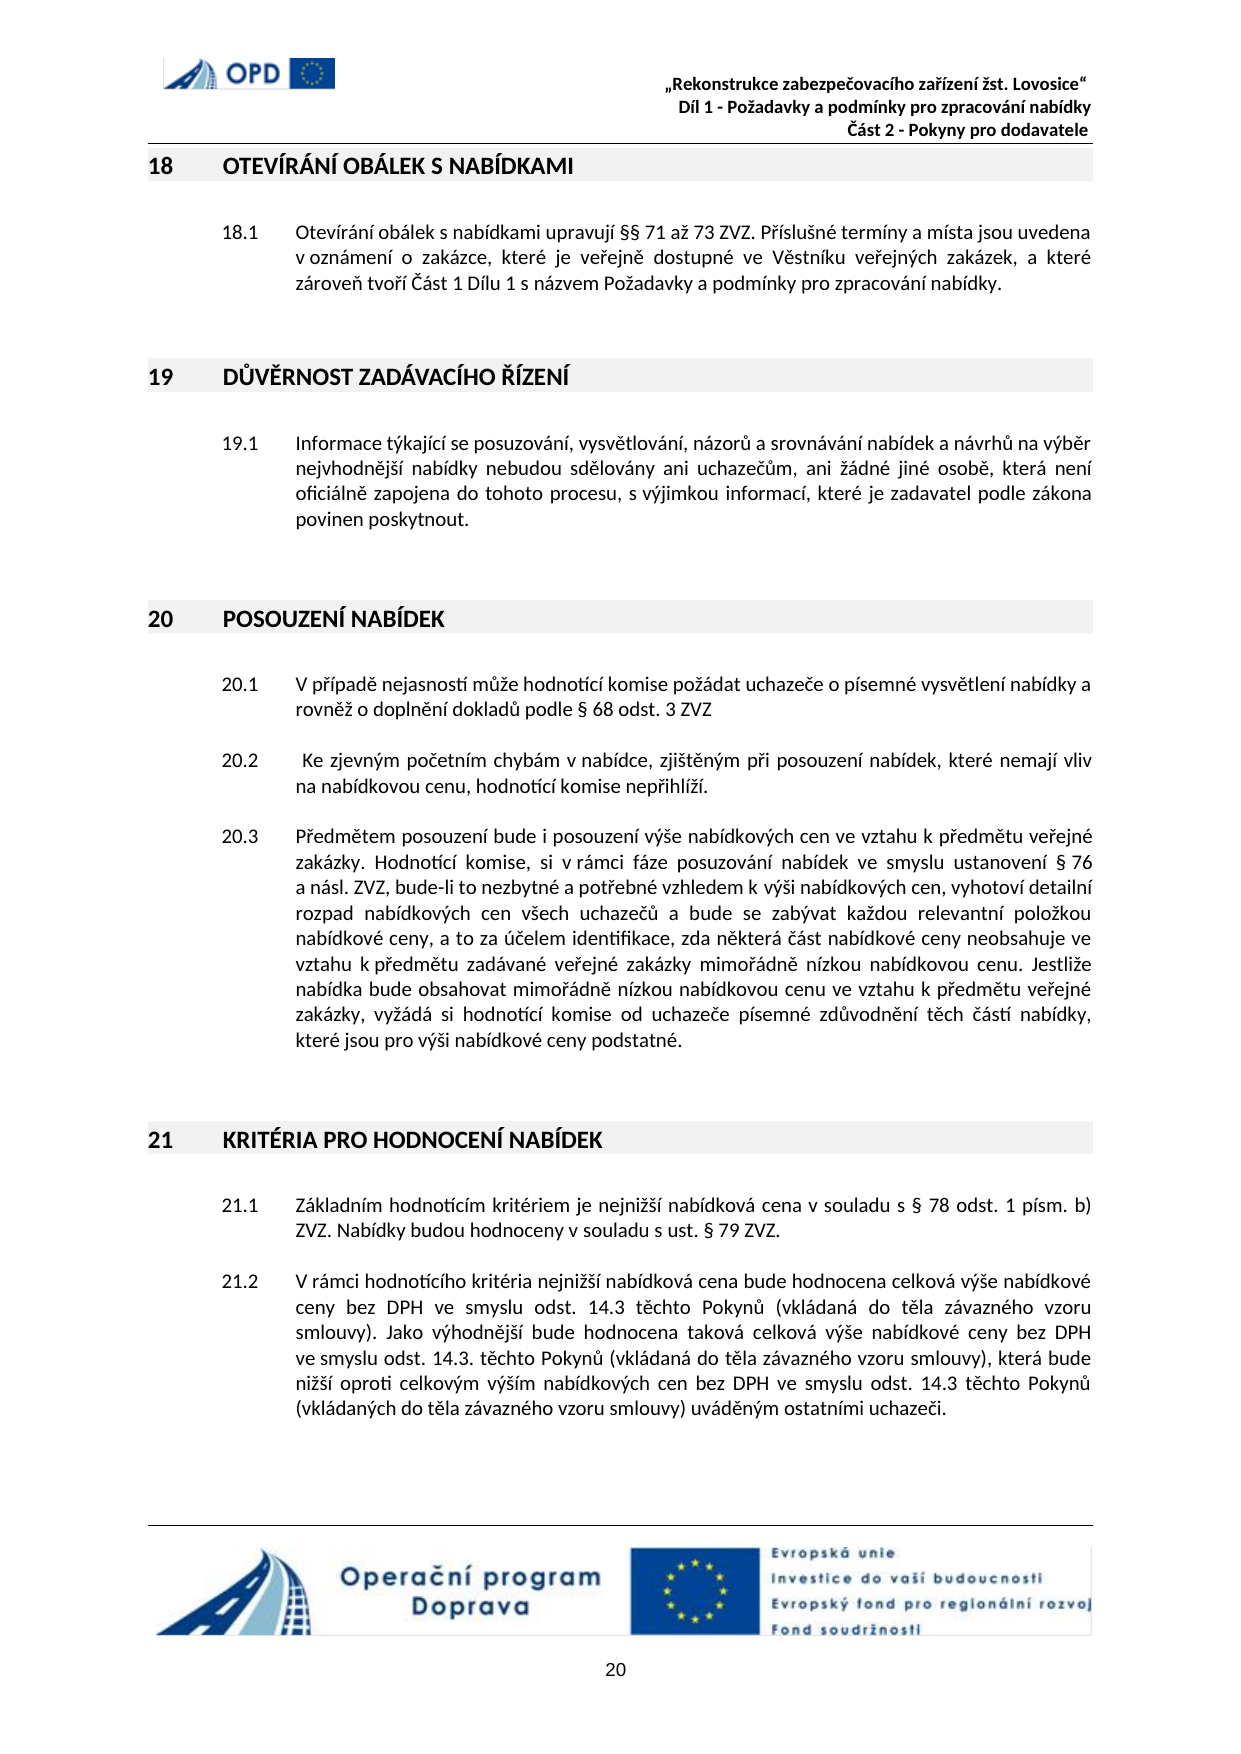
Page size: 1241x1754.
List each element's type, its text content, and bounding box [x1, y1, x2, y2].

list Informace týkající se posuzování, vysvětlování, názorů a srovnávání nabídek a návrhů na výběr nejvhodnější nabídky nebudou sdělovány ani uchazečům, ani žádné jiné osobě, která není oficiálně zapojena do tohoto procesu, s výjimkou informací, které je zadavatel podle zákona povinen poskytnout. [221, 430, 1093, 531]
subtitle OTEVÍRÁNÍ OBÁLEK S NABÍDKAMI [148, 148, 1093, 181]
picture [162, 58, 335, 91]
list Ke zjevným početním chybám v nabídce, zjištěným při posouzení nabídek, které nemají vliv na nabídkovou cenu, hodnotící komise nepřihlíží. [221, 747, 1093, 798]
subtitle POSOUZENÍ NABÍDEK [148, 600, 1093, 633]
list V případě nejasností může hodnotící komise požádat uchazeče o písemné vysvětlení nabídky a rovněž o doplnění dokladů podle § 68 odst. 3 ZVZ [221, 671, 1093, 722]
text 18.1 Otevírání obálek s nabídkami upravují §§ 71 až 73 ZVZ. Příslušné termíny a místa jsou uvedena v oznámení o zakázce, které je veřejně dostupné ve Věstníku veřejných zakázek, a které zároveň tvoří Část 1 Dílu 1 s názvem Požadavky a podmínky pro zpracování nabídky. [221, 219, 1093, 295]
subtitle DŮVĚRNOST ZADÁVACÍHO ŘÍZENÍ [148, 358, 1093, 392]
list Předmětem posouzení bude i posouzení výše nabídkových cen ve vztahu k předmětu veřejné zakázky. Hodnotící komise, si v rámci fáze posuzování nabídek ve smyslu ustanovení § 76 a násl. ZVZ, bude-li to nezbytné a potřebné vzhledem k výši nabídkových cen, vyhotoví detailní rozpad nabídkových cen všech uchazečů a bude se zabývat každou relevantní položkou nabídkové ceny, a to za účelem identifikace, zda některá část nabídkové ceny neobsahuje ve vztahu k předmětu zadávané veřejné zakázky mimořádně nízkou nabídkovou cenu. Jestliže nabídka bude obsahovat mimořádně nízkou nabídkovou cenu ve vztahu k předmětu veřejné zakázky, vyžádá si hodnotící komise od uchazeče písemné zdůvodnění těch částí nabídky, které jsou pro výši nabídkové ceny podstatné. [221, 824, 1093, 1052]
picture [156, 1547, 1093, 1637]
list Základním hodnotícím kritériem je nejnižší nabídková cena v souladu s § 78 odst. 1 písm. b) ZVZ. Nabídky budou hodnoceny v souladu s ust. § 79 ZVZ. [221, 1192, 1093, 1243]
subtitle KRITÉRIA PRO HODNOCENÍ NABÍDEK [148, 1121, 1093, 1154]
list V rámci hodnotícího kritéria nejnižší nabídková cena bude hodnocena celková výše nabídkové ceny bez DPH ve smyslu odst. 14.3 těchto Pokynů (vkládaná do těla závazného vzoru smlouvy). Jako výhodnější bude hodnocena taková celková výše nabídkové ceny bez DPH ve smyslu odst. 14.3. těchto Pokynů (vkládaná do těla závazného vzoru smlouvy), která bude nižší oproti celkovým výším nabídkových cen bez DPH ve smyslu odst. 14.3 těchto Pokynů (vkládaných do těla závazného vzoru smlouvy) uváděným ostatními uchazeči. [221, 1268, 1093, 1421]
